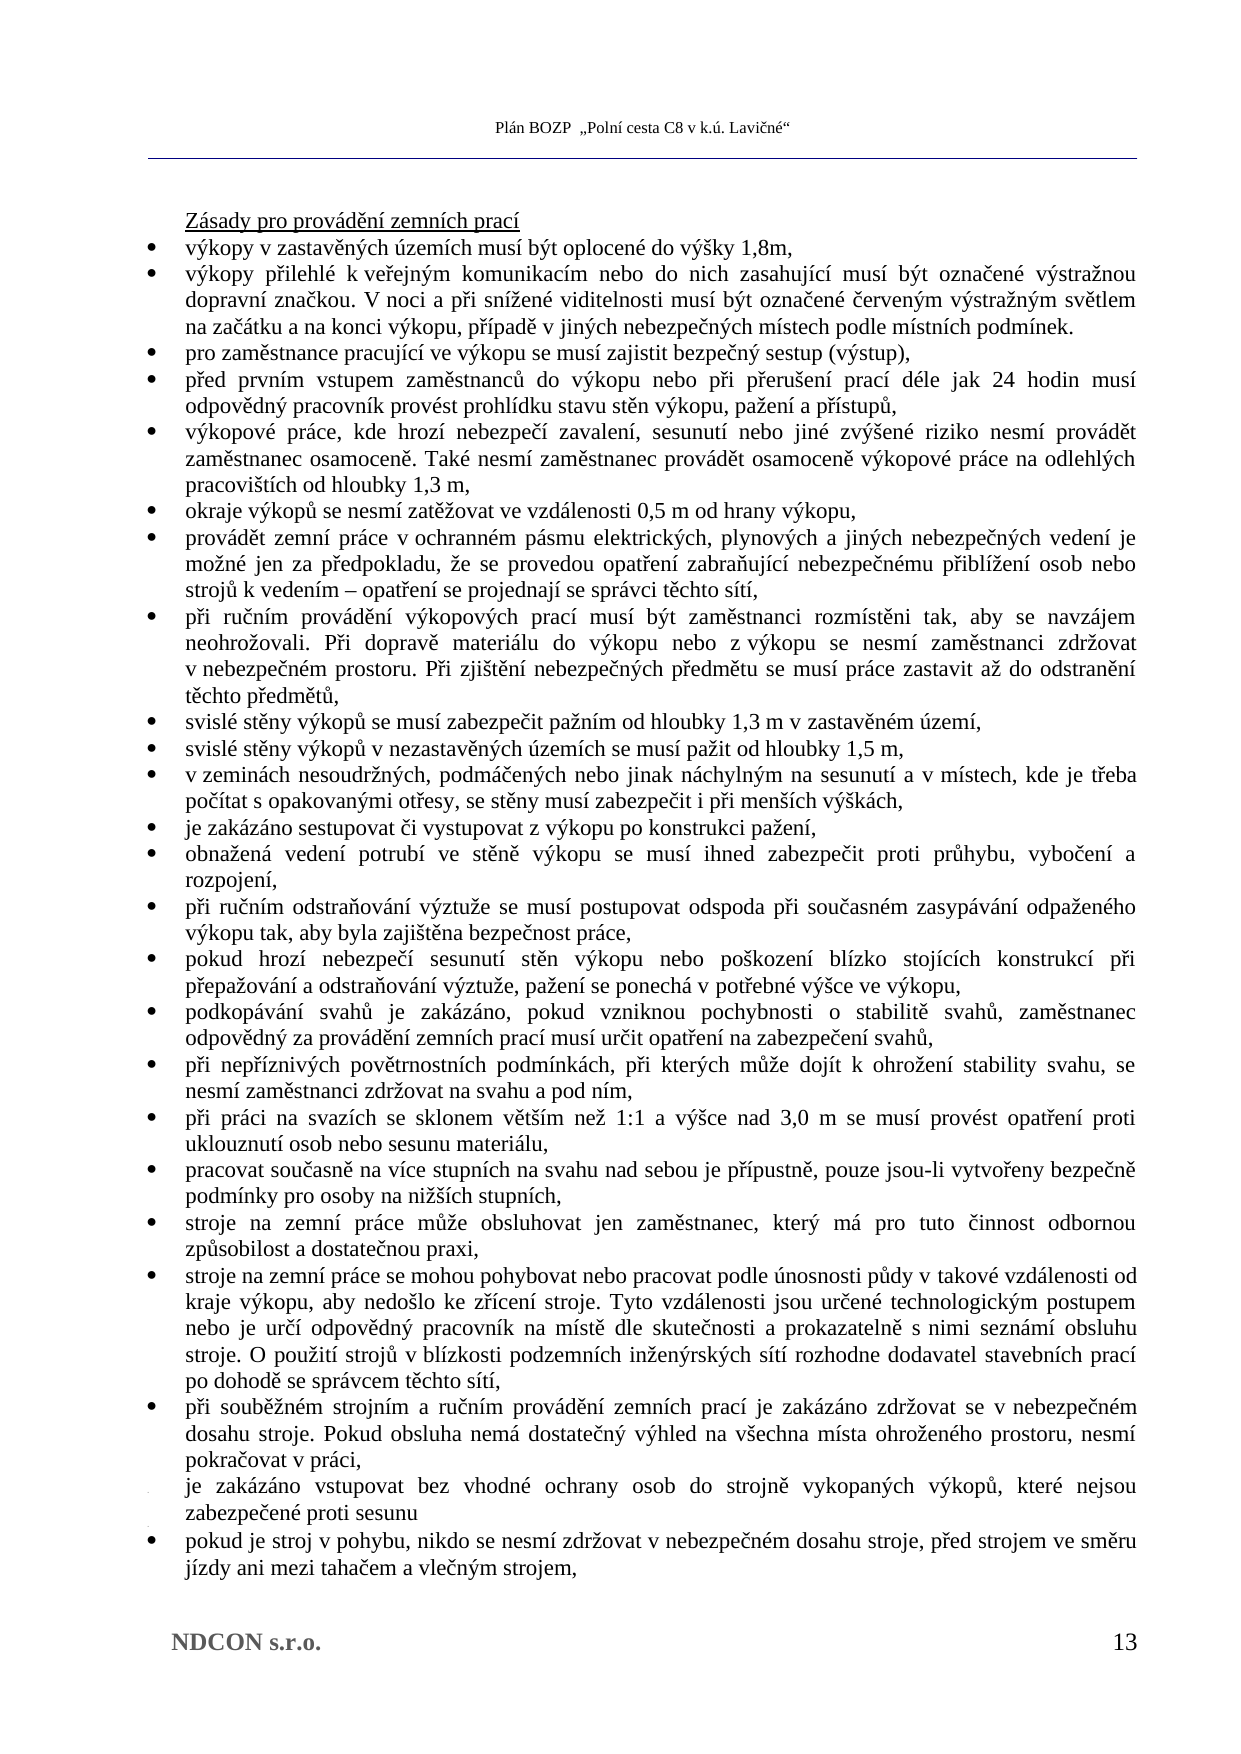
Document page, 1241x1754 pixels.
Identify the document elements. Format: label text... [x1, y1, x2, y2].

text Zásady pro provádění zemních prací [148, 207, 1137, 234]
list stroje na zemní práce se mohou pohybovat nebo pracovat podle únosnosti půdy v takové vzdálenosti od kraje výkopu, aby nedošlo ke zřícení stroje. Tyto vzdálenosti jsou určené technologickým postupem nebo je určí odpovědný pracovník na místě dle skutečnosti a prokazatelně s nimi seznámí obsluhu stroje. O použití strojů v blízkosti podzemních inženýrských sítí rozhodne dodavatel stavebních prací po dohodě se správcem těchto sítí, [148, 1262, 1137, 1393]
list obnažená vedení potrubí ve stěně výkopu se musí ihned zabezpečit proti průhybu, vybočení a rozpojení, [148, 840, 1137, 893]
list pokud je stroj v pohybu, nikdo se nesmí zdržovat v nebezpečném dosahu stroje, před strojem ve směru jízdy ani mezi tahačem a vlečným strojem, [148, 1528, 1137, 1580]
list výkopy přilehlé k veřejným komunikacím nebo do nich zasahující musí být označené výstražnou dopravní značkou. V noci a při snížené viditelnosti musí být označené červeným výstražným světlem na začátku a na konci výkopu, případě v jiných nebezpečných místech podle místních podmínek. [148, 260, 1137, 339]
list je zakázáno vstupovat bez vhodné ochrany osob do strojně vykopaných výkopů, které nejsou zabezpečené proti sesunu [148, 1472, 1137, 1525]
list je zakázáno sestupovat či vystupovat z výkopu po konstrukci pažení, [148, 814, 1137, 840]
list podkopávání svahů je zakázáno, pokud vzniknou pochybnosti o stabilitě svahů, zaměstnanec odpovědný za provádění zemních prací musí určit opatření na zabezpečení svahů, [148, 998, 1137, 1051]
list v zeminách nesoudržných, podmáčených nebo jinak náchylným na sesunutí a v místech, kde je třeba počítat s opakovanými otřesy, se stěny musí zabezpečit i při menších výškách, [148, 761, 1137, 814]
list pokud hrozí nebezpečí sesunutí stěn výkopu nebo poškození blízko stojících konstrukcí při přepažování a odstraňování výztuže, pažení se ponechá v potřebné výšce ve výkopu, [148, 945, 1137, 998]
list při ručním provádění výkopových prací musí být zaměstnanci rozmístěni tak, aby se navzájem neohrožovali. Při dopravě materiálu do výkopu nebo z výkopu se nesmí zaměstnanci zdržovat v nebezpečném prostoru. Při zjištění nebezpečných předmětu se musí práce zastavit až do odstranění těchto předmětů, [148, 603, 1137, 708]
list svislé stěny výkopů v nezastavěných územích se musí pažit od hloubky , [148, 734, 1137, 761]
list výkopové práce, kde hrozí nebezpečí zavalení, sesunutí nebo jiné zvýšené riziko nesmí provádět zaměstnanec osamoceně. Také nesmí zaměstnanec provádět osamoceně výkopové práce na odlehlých pracovištích od hloubky , [148, 418, 1137, 497]
list při nepříznivých povětrnostních podmínkách, při kterých může dojít k ohrožení stability svahu, se nesmí zaměstnanci zdržovat na svahu a pod ním, [148, 1051, 1137, 1103]
list pracovat současně na více stupních na svahu nad sebou je přípustně, pouze jsou-li vytvořeny bezpečně podmínky pro osoby na nižších stupních, [148, 1156, 1137, 1209]
list okraje výkopů se nesmí zatěžovat ve vzdálenosti od hrany výkopu, [148, 497, 1137, 524]
list pro zaměstnance pracující ve výkopu se musí zajistit bezpečný sestup (výstup), [148, 339, 1137, 366]
list při souběžném strojním a ručním provádění zemních prací je zakázáno zdržovat se v nebezpečném dosahu stroje. Pokud obsluha nemá dostatečný výhled na všechna místa ohroženého prostoru, nesmí pokračovat v práci, [148, 1393, 1137, 1472]
list před prvním vstupem zaměstnanců do výkopu nebo při přerušení prací déle jak 24 hodin musí odpovědný pracovník provést prohlídku stavu stěn výkopu, pažení a přístupů, [148, 366, 1137, 418]
list provádět zemní práce v ochranném pásmu elektrických, plynových a jiných nebezpečných vedení je možné jen za předpokladu, že se provedou opatření zabraňující nebezpečnému přiblížení osob nebo strojů k vedením – opatření se projednají se správci těchto sítí, [148, 524, 1137, 603]
list při ručním odstraňování výztuže se musí postupovat odspoda při současném zasypávání odpaženého výkopu tak, aby byla zajištěna bezpečnost práce, [148, 893, 1137, 945]
list při práci na svazích se sklonem větším než 1:1 a výšce nad se musí provést opatření proti uklouznutí osob nebo sesunu materiálu, [148, 1103, 1137, 1156]
list výkopy v zastavěných územích musí být oplocené do výšky 1,8m, [148, 234, 1137, 260]
list stroje na zemní práce může obsluhovat jen zaměstnanec, který má pro tuto činnost odbornou způsobilost a dostatečnou praxi, [148, 1209, 1137, 1262]
list svislé stěny výkopů se musí zabezpečit pažním od hloubky v zastavěném území, [148, 708, 1137, 734]
